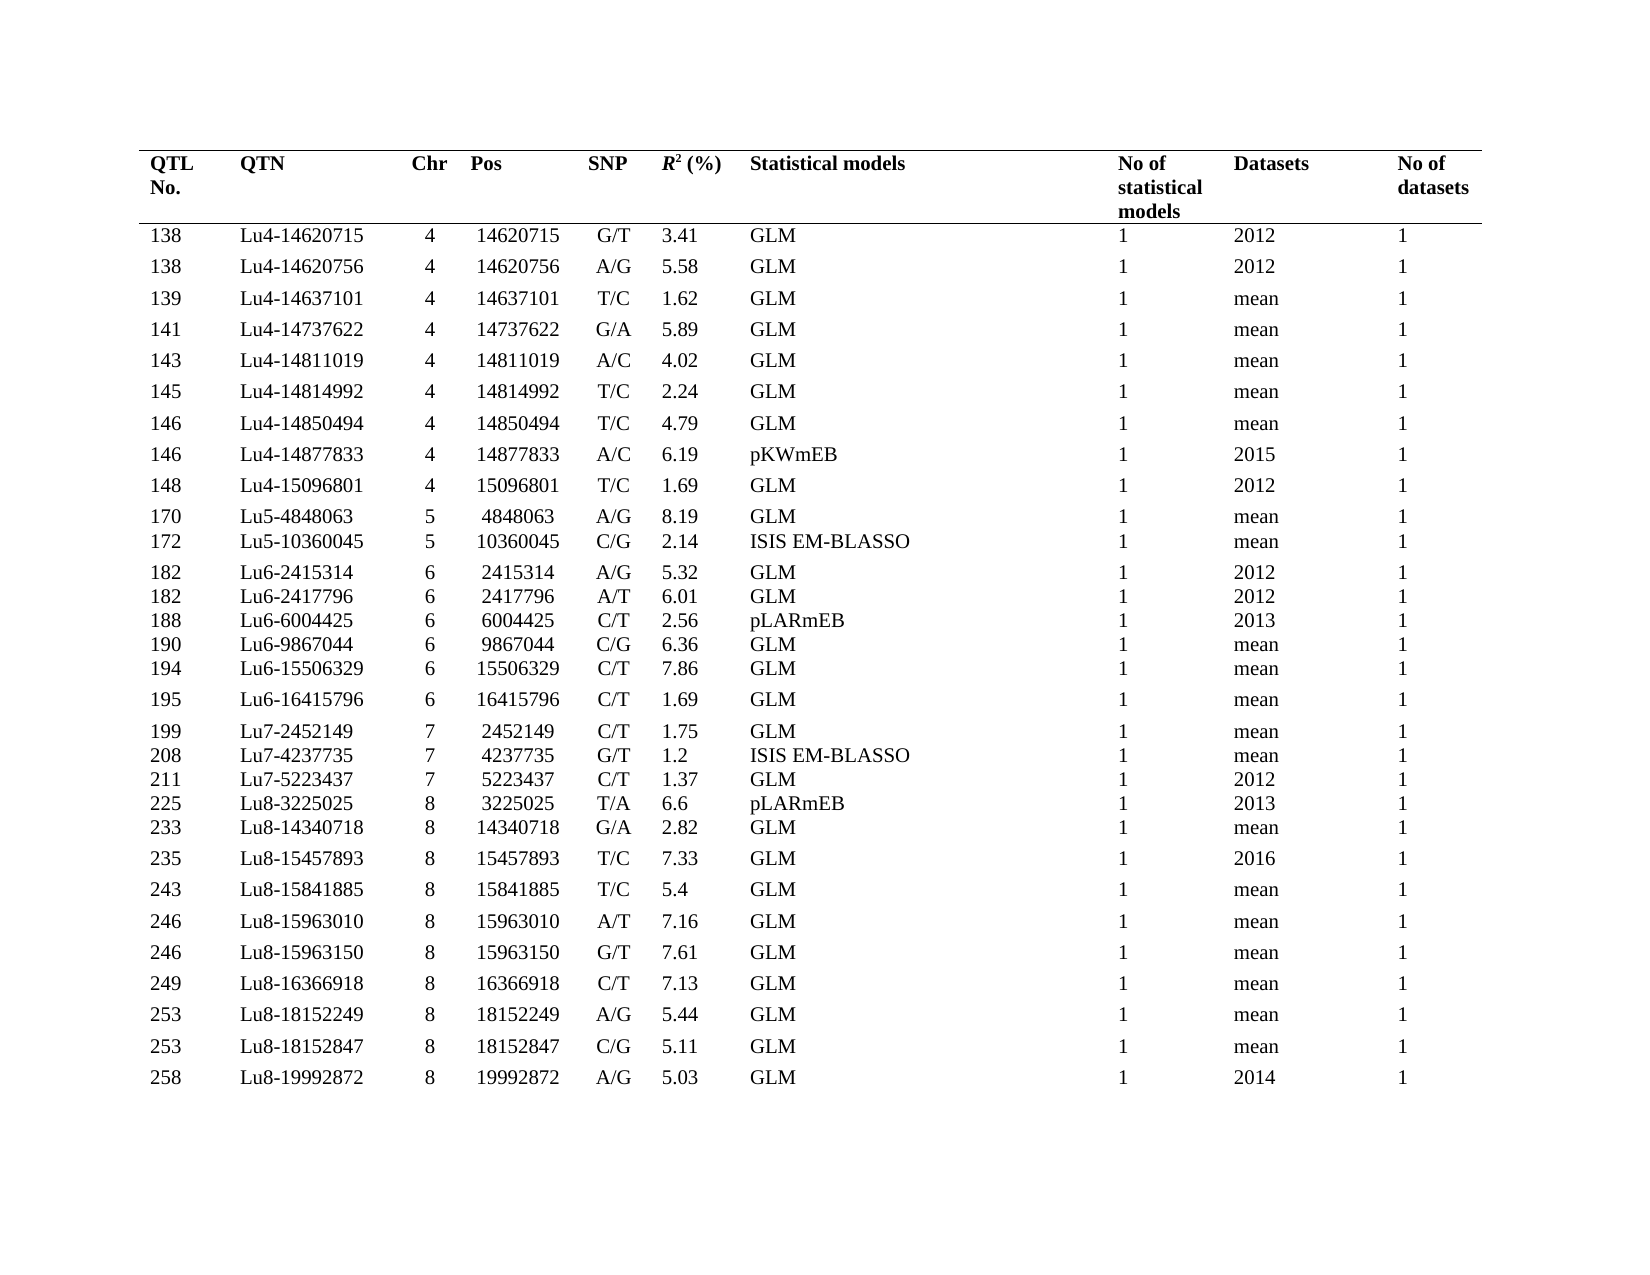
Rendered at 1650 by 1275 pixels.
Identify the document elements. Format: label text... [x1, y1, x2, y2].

table_cell 1 [1386, 687, 1482, 718]
table_cell GLM [739, 560, 1107, 584]
table_cell 1 [1107, 473, 1222, 504]
table_cell T/C [577, 286, 650, 317]
table_cell 1 [1386, 255, 1482, 286]
table_cell 6 [400, 608, 459, 632]
table_cell 2415314 [459, 560, 577, 584]
table_cell GLM [739, 719, 1107, 743]
table_cell T/C [577, 473, 650, 504]
table_cell 8 [400, 909, 459, 940]
table_cell 18152249 [459, 1002, 577, 1033]
table_cell 1 [1107, 940, 1222, 971]
table_cell 14737622 [459, 317, 577, 348]
table_cell 1 [1386, 1065, 1482, 1096]
table_cell 5.03 [650, 1065, 738, 1096]
table_cell GLM [739, 1034, 1107, 1065]
table_cell 1 [1107, 846, 1222, 877]
table_cell Lu6-16415796 [229, 687, 400, 718]
table_cell 14340718 [459, 815, 577, 846]
table_cell 1 [1107, 791, 1222, 815]
table_cell 194 [139, 656, 228, 687]
table_cell 6 [400, 656, 459, 687]
table_cell 16415796 [459, 687, 577, 718]
table_cell ISIS EM-BLASSO [739, 743, 1107, 767]
table_cell C/T [577, 608, 650, 632]
table_cell 1.37 [650, 767, 738, 791]
table_cell Lu6-9867044 [229, 632, 400, 656]
table_cell GLM [739, 380, 1107, 411]
table_cell Lu4-14814992 [229, 380, 400, 411]
table_cell 170 [139, 505, 228, 528]
table_cell 1 [1107, 286, 1222, 317]
table_cell 6004425 [459, 608, 577, 632]
table_cell T/A [577, 791, 650, 815]
table_cell 14814992 [459, 380, 577, 411]
table_cell 141 [139, 317, 228, 348]
table_cell GLM [739, 846, 1107, 877]
table_cell T/C [577, 846, 650, 877]
table_cell 1 [1107, 529, 1222, 560]
table_cell 5.32 [650, 560, 738, 584]
table_cell 1 [1386, 656, 1482, 687]
table_cell C/G [577, 632, 650, 656]
table_cell 2.56 [650, 608, 738, 632]
table_cell ISIS EM-BLASSO [739, 529, 1107, 560]
table_cell 15457893 [459, 846, 577, 877]
table_cell 8 [400, 1065, 459, 1096]
table_cell 8 [400, 1002, 459, 1033]
table_cell Lu8-18152249 [229, 1002, 400, 1033]
table_cell 1 [1107, 317, 1222, 348]
table_cell 3225025 [459, 791, 577, 815]
table_cell 6 [400, 560, 459, 584]
table_cell 4 [400, 442, 459, 473]
table_cell 9867044 [459, 632, 577, 656]
table_cell 253 [139, 1002, 228, 1033]
table_cell 5 [400, 505, 459, 528]
table_cell 14811019 [459, 348, 577, 379]
table_cell Lu4-14620715 [229, 224, 400, 254]
table_cell GLM [739, 317, 1107, 348]
table_cell 138 [139, 255, 228, 286]
table_cell 2012 [1223, 224, 1386, 254]
table_cell GLM [739, 632, 1107, 656]
table_cell 1 [1386, 767, 1482, 791]
table_cell Lu4-14850494 [229, 411, 400, 442]
table_cell 5.58 [650, 255, 738, 286]
table_cell 5.89 [650, 317, 738, 348]
table_cell Lu6-15506329 [229, 656, 400, 687]
table_cell 2014 [1223, 1065, 1386, 1096]
table_cell 6.01 [650, 584, 738, 608]
table_cell GLM [739, 473, 1107, 504]
table_cell Lu7-4237735 [229, 743, 400, 767]
table_cell 2012 [1223, 767, 1386, 791]
table_cell 246 [139, 940, 228, 971]
table_cell 1 [1386, 442, 1482, 473]
table_cell 14637101 [459, 286, 577, 317]
table_cell 1 [1107, 584, 1222, 608]
table_cell 246 [139, 909, 228, 940]
table_cell 1 [1107, 1034, 1222, 1065]
table_cell 139 [139, 286, 228, 317]
table_cell 1 [1386, 846, 1482, 877]
table_cell 1 [1386, 971, 1482, 1002]
table_cell Lu5-4848063 [229, 505, 400, 528]
table_cell 4 [400, 348, 459, 379]
table_cell 8 [400, 1034, 459, 1065]
table_cell 1 [1386, 877, 1482, 908]
table_cell 1 [1107, 656, 1222, 687]
table_cell C/T [577, 971, 650, 1002]
table_cell 1 [1386, 719, 1482, 743]
table_cell mean [1223, 877, 1386, 908]
table_cell 243 [139, 877, 228, 908]
table_cell 3.41 [650, 224, 738, 254]
table_cell Lu8-15963150 [229, 940, 400, 971]
table_cell mean [1223, 719, 1386, 743]
table_cell mean [1223, 505, 1386, 528]
table_cell Lu4-14737622 [229, 317, 400, 348]
table_cell 5.11 [650, 1034, 738, 1065]
table_cell 1 [1107, 411, 1222, 442]
table_cell 7.16 [650, 909, 738, 940]
table_cell GLM [739, 656, 1107, 687]
table_cell 1 [1107, 224, 1222, 254]
table_cell 15963150 [459, 940, 577, 971]
table_cell 4 [400, 224, 459, 254]
table_cell 143 [139, 348, 228, 379]
table_cell 14620715 [459, 224, 577, 254]
table_cell GLM [739, 286, 1107, 317]
table_cell G/T [577, 224, 650, 254]
table_cell 1 [1386, 380, 1482, 411]
table_cell 2.82 [650, 815, 738, 846]
table_cell Lu8-3225025 [229, 791, 400, 815]
table_header No of statistical models [1107, 151, 1222, 223]
table_cell 6 [400, 687, 459, 718]
table_cell 1 [1107, 255, 1222, 286]
table_cell A/G [577, 1065, 650, 1096]
table_cell A/C [577, 348, 650, 379]
table_cell 1 [1386, 584, 1482, 608]
table_cell 1 [1386, 286, 1482, 317]
table_cell T/C [577, 411, 650, 442]
table_cell GLM [739, 971, 1107, 1002]
table_cell 15841885 [459, 877, 577, 908]
table_cell 7.13 [650, 971, 738, 1002]
table_cell 15506329 [459, 656, 577, 687]
table_cell 182 [139, 584, 228, 608]
table_cell 19992872 [459, 1065, 577, 1096]
table_cell 7.61 [650, 940, 738, 971]
table_cell mean [1223, 743, 1386, 767]
table_cell 7.33 [650, 846, 738, 877]
table_cell 208 [139, 743, 228, 767]
table_cell 2013 [1223, 791, 1386, 815]
table_cell mean [1223, 1034, 1386, 1065]
table_cell Lu8-15841885 [229, 877, 400, 908]
table_cell mean [1223, 348, 1386, 379]
table_cell T/C [577, 380, 650, 411]
table_cell Lu8-16366918 [229, 971, 400, 1002]
table_cell mean [1223, 656, 1386, 687]
table_cell Lu8-18152847 [229, 1034, 400, 1065]
table_cell G/T [577, 743, 650, 767]
table_cell C/T [577, 767, 650, 791]
table_cell GLM [739, 505, 1107, 528]
table_cell 1 [1386, 224, 1482, 254]
table_cell C/T [577, 656, 650, 687]
table_cell GLM [739, 255, 1107, 286]
table_cell A/T [577, 584, 650, 608]
table_cell 1 [1386, 505, 1482, 528]
table_cell Lu4-14620756 [229, 255, 400, 286]
table_cell Lu8-14340718 [229, 815, 400, 846]
table_cell 1 [1386, 608, 1482, 632]
table_cell 1.62 [650, 286, 738, 317]
table_cell 258 [139, 1065, 228, 1096]
table_cell 1.75 [650, 719, 738, 743]
table_cell 1 [1386, 632, 1482, 656]
table_cell 8 [400, 815, 459, 846]
table_cell mean [1223, 411, 1386, 442]
table_cell 8 [400, 940, 459, 971]
table_cell 8 [400, 791, 459, 815]
table_cell 1 [1107, 815, 1222, 846]
table_cell 2012 [1223, 473, 1386, 504]
table_header No of datasets [1386, 151, 1482, 223]
table_cell 2.14 [650, 529, 738, 560]
table_cell C/G [577, 1034, 650, 1065]
table_cell 4237735 [459, 743, 577, 767]
table_cell 148 [139, 473, 228, 504]
table_cell 1 [1107, 971, 1222, 1002]
table_cell 14877833 [459, 442, 577, 473]
table_cell 5 [400, 529, 459, 560]
table_cell 1.69 [650, 473, 738, 504]
table_cell C/G [577, 529, 650, 560]
table_cell G/T [577, 940, 650, 971]
table_cell 4 [400, 317, 459, 348]
table_header R2 (%) [650, 151, 738, 223]
table_cell 2013 [1223, 608, 1386, 632]
table_cell 1 [1386, 791, 1482, 815]
table_cell 6 [400, 584, 459, 608]
table_header Statistical models [739, 151, 1107, 223]
table_cell 1 [1107, 743, 1222, 767]
table_cell Lu8-15457893 [229, 846, 400, 877]
table_cell C/T [577, 687, 650, 718]
table_cell mean [1223, 380, 1386, 411]
table_cell 1 [1386, 473, 1482, 504]
table_cell C/T [577, 719, 650, 743]
table_cell T/C [577, 877, 650, 908]
table_cell 4 [400, 286, 459, 317]
table_cell pLARmEB [739, 608, 1107, 632]
table_cell 6 [400, 632, 459, 656]
table_cell 211 [139, 767, 228, 791]
table_cell pLARmEB [739, 791, 1107, 815]
table_cell 5.44 [650, 1002, 738, 1033]
table_cell A/G [577, 505, 650, 528]
table_cell 5223437 [459, 767, 577, 791]
table_cell Lu4-14637101 [229, 286, 400, 317]
table_cell GLM [739, 348, 1107, 379]
table_cell 1 [1107, 767, 1222, 791]
table_cell GLM [739, 224, 1107, 254]
table_cell 2417796 [459, 584, 577, 608]
table_cell 1 [1386, 815, 1482, 846]
table_cell 1 [1386, 411, 1482, 442]
table_cell 1 [1107, 632, 1222, 656]
table_header QTL No. [139, 151, 228, 223]
table_cell 1 [1107, 442, 1222, 473]
table_cell mean [1223, 940, 1386, 971]
table_cell mean [1223, 529, 1386, 560]
table_cell 1 [1107, 719, 1222, 743]
table_cell mean [1223, 1002, 1386, 1033]
table_cell 15096801 [459, 473, 577, 504]
table_cell 14620756 [459, 255, 577, 286]
table_cell 145 [139, 380, 228, 411]
table_cell pKWmEB [739, 442, 1107, 473]
table_cell 18152847 [459, 1034, 577, 1065]
table_cell 1 [1386, 348, 1482, 379]
table_cell 2012 [1223, 255, 1386, 286]
table_header Datasets [1223, 151, 1386, 223]
table_cell 2452149 [459, 719, 577, 743]
table_cell 6.19 [650, 442, 738, 473]
table_cell A/T [577, 909, 650, 940]
table_cell 2.24 [650, 380, 738, 411]
table_cell 1 [1386, 1002, 1482, 1033]
table_cell 2016 [1223, 846, 1386, 877]
table_cell 4 [400, 380, 459, 411]
table_cell 15963010 [459, 909, 577, 940]
table_cell 188 [139, 608, 228, 632]
table_cell mean [1223, 971, 1386, 1002]
table_cell GLM [739, 687, 1107, 718]
table_cell 182 [139, 560, 228, 584]
table_cell 1 [1107, 348, 1222, 379]
table_cell GLM [739, 940, 1107, 971]
table_cell mean [1223, 909, 1386, 940]
table_cell A/G [577, 255, 650, 286]
table_cell A/C [577, 442, 650, 473]
table_cell G/A [577, 815, 650, 846]
table_cell 8 [400, 971, 459, 1002]
table_cell mean [1223, 317, 1386, 348]
table_cell 190 [139, 632, 228, 656]
table_cell 253 [139, 1034, 228, 1065]
table_cell 6.6 [650, 791, 738, 815]
table_cell A/G [577, 560, 650, 584]
table_cell 6.36 [650, 632, 738, 656]
table_cell 8 [400, 846, 459, 877]
table_cell 7 [400, 767, 459, 791]
table_cell 1.69 [650, 687, 738, 718]
table_cell 2012 [1223, 560, 1386, 584]
table_cell GLM [739, 411, 1107, 442]
table_cell 146 [139, 442, 228, 473]
table_cell 225 [139, 791, 228, 815]
table_cell 4 [400, 255, 459, 286]
table_cell 2015 [1223, 442, 1386, 473]
table_cell G/A [577, 317, 650, 348]
table_cell Lu4-14811019 [229, 348, 400, 379]
table_cell 1.2 [650, 743, 738, 767]
table_cell 7.86 [650, 656, 738, 687]
table_cell 1 [1107, 505, 1222, 528]
table_cell mean [1223, 286, 1386, 317]
table_cell 1 [1107, 687, 1222, 718]
table_cell 14850494 [459, 411, 577, 442]
table_cell 4848063 [459, 505, 577, 528]
table_cell 4.02 [650, 348, 738, 379]
table_header Pos [459, 151, 577, 223]
table_cell 1 [1107, 1002, 1222, 1033]
table_cell 1 [1386, 1034, 1482, 1065]
table_cell 4 [400, 473, 459, 504]
table_cell 1 [1107, 909, 1222, 940]
table_cell Lu4-15096801 [229, 473, 400, 504]
table_cell 10360045 [459, 529, 577, 560]
table_cell 1 [1386, 743, 1482, 767]
table_cell 4 [400, 411, 459, 442]
table_cell mean [1223, 815, 1386, 846]
table_cell GLM [739, 584, 1107, 608]
table_cell 138 [139, 224, 228, 254]
table_cell Lu7-5223437 [229, 767, 400, 791]
table_cell 8.19 [650, 505, 738, 528]
table_cell 199 [139, 719, 228, 743]
table_cell 1 [1386, 529, 1482, 560]
table_cell GLM [739, 909, 1107, 940]
table_cell 195 [139, 687, 228, 718]
table_cell 1 [1107, 608, 1222, 632]
table_cell 7 [400, 719, 459, 743]
table_cell 4.79 [650, 411, 738, 442]
table_cell mean [1223, 632, 1386, 656]
table_cell Lu4-14877833 [229, 442, 400, 473]
table_cell Lu5-10360045 [229, 529, 400, 560]
table_cell 2012 [1223, 584, 1386, 608]
table_header QTN [229, 151, 400, 223]
table_cell Lu6-2417796 [229, 584, 400, 608]
table_cell A/G [577, 1002, 650, 1033]
table_cell 7 [400, 743, 459, 767]
table_cell GLM [739, 1065, 1107, 1096]
table_cell 8 [400, 877, 459, 908]
table_cell 1 [1107, 380, 1222, 411]
table_cell 1 [1386, 940, 1482, 971]
table_cell 1 [1107, 877, 1222, 908]
table_cell 1 [1386, 560, 1482, 584]
table_cell 16366918 [459, 971, 577, 1002]
table_cell GLM [739, 767, 1107, 791]
table_cell GLM [739, 877, 1107, 908]
table_cell Lu8-15963010 [229, 909, 400, 940]
table_cell mean [1223, 687, 1386, 718]
table_cell GLM [739, 1002, 1107, 1033]
table_cell 146 [139, 411, 228, 442]
table_cell Lu8-19992872 [229, 1065, 400, 1096]
table_cell 249 [139, 971, 228, 1002]
table_cell 1 [1386, 909, 1482, 940]
table_cell Lu6-6004425 [229, 608, 400, 632]
table_cell GLM [739, 815, 1107, 846]
table_cell 5.4 [650, 877, 738, 908]
table_cell 1 [1107, 560, 1222, 584]
table_cell 233 [139, 815, 228, 846]
table_cell Lu7-2452149 [229, 719, 400, 743]
table_cell Lu6-2415314 [229, 560, 400, 584]
table_cell 172 [139, 529, 228, 560]
table_header Chr [400, 151, 459, 223]
table_cell 1 [1107, 1065, 1222, 1096]
table_header SNP [577, 151, 650, 223]
table_cell 235 [139, 846, 228, 877]
table_cell 1 [1386, 317, 1482, 348]
